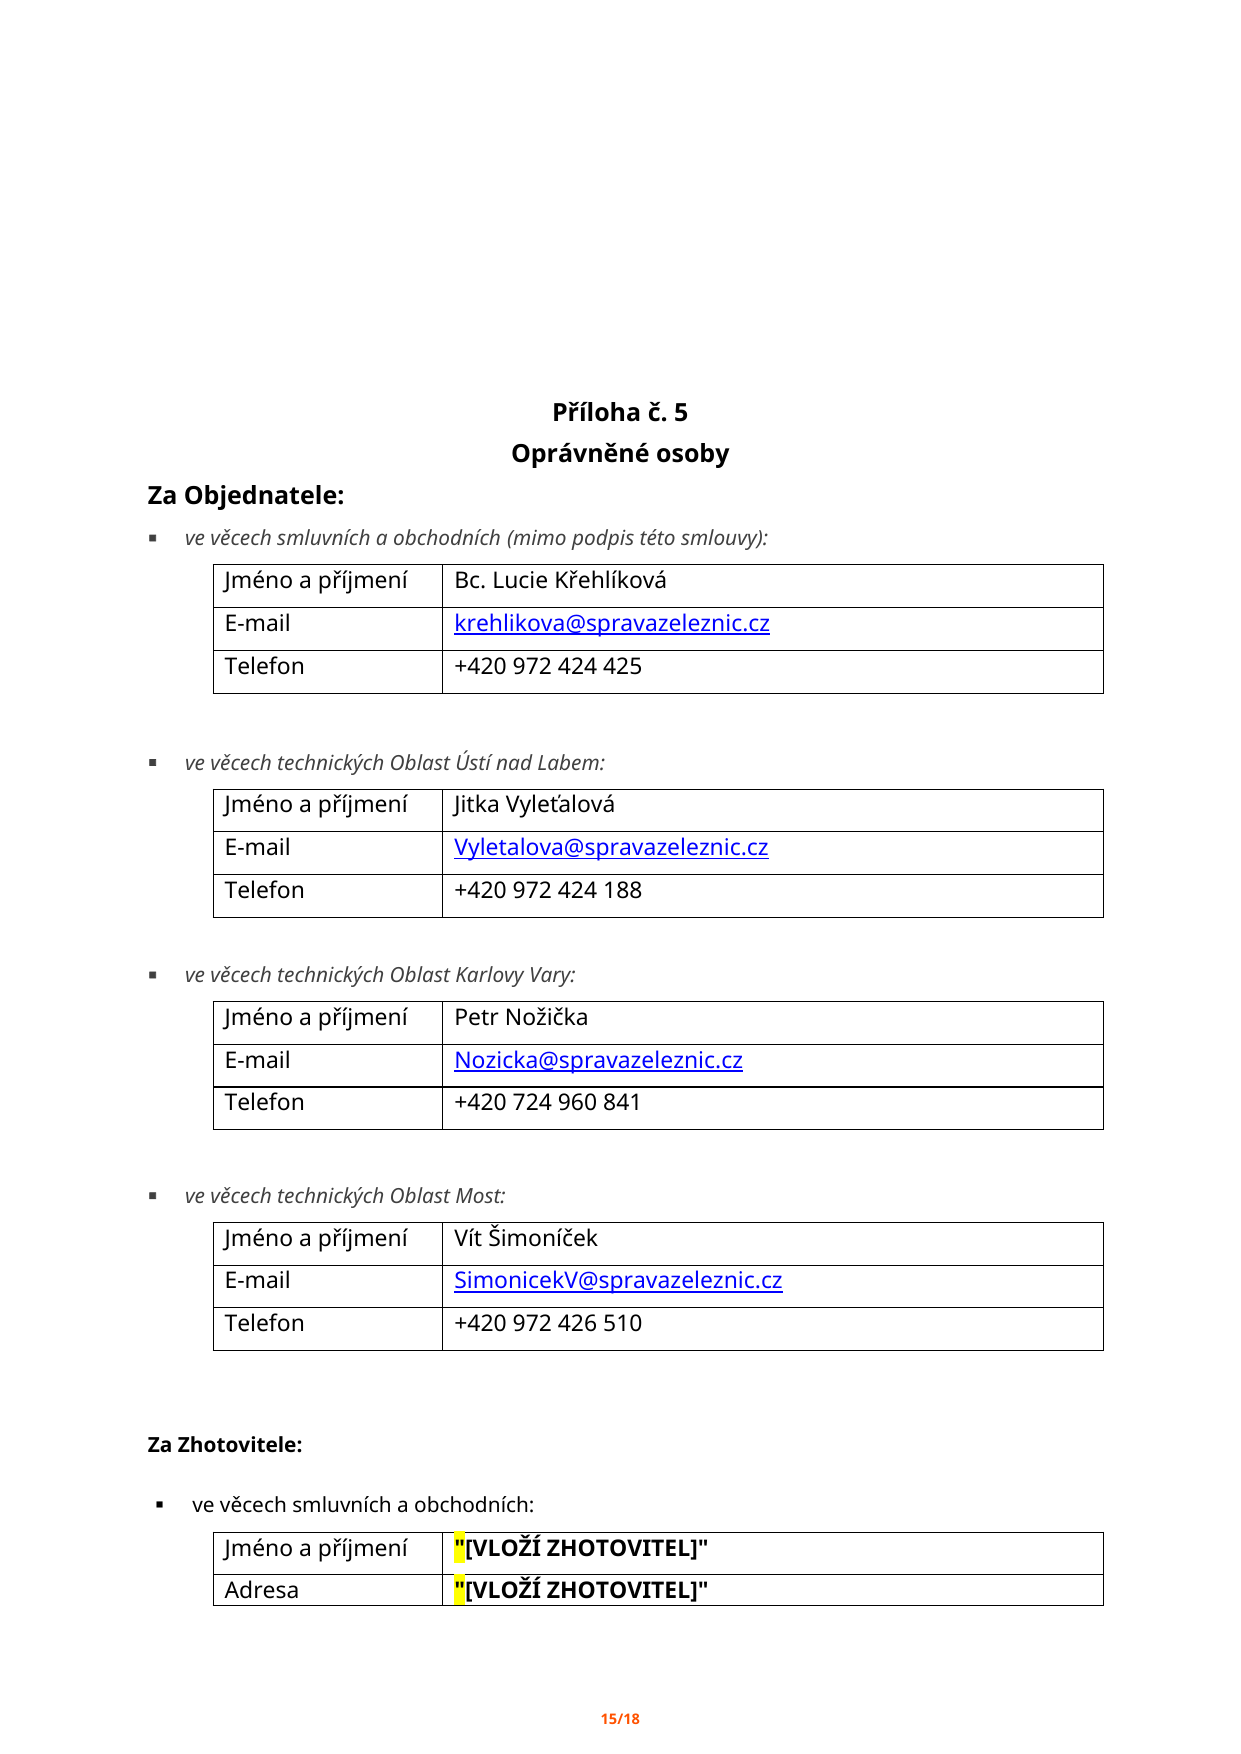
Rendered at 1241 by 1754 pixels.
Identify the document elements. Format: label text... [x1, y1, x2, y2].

text Oprávněné osoby [148, 439, 1093, 468]
table_cell +420 972 424 425 [443, 651, 1103, 692]
text Za Objednatele: [148, 481, 1093, 510]
list ve věcech smluvních a obchodních: [154, 1488, 1093, 1519]
table_header Jméno a příjmení [214, 565, 442, 607]
table_header Petr Nožička [443, 1002, 1103, 1044]
table_cell +420 724 960 841 [443, 1088, 1103, 1129]
table_cell +420 972 426 510 [443, 1308, 1103, 1350]
table_cell E-mail [214, 1266, 442, 1307]
table_cell +420 972 424 188 [443, 875, 1103, 917]
table_header Vít Šimoníček [443, 1223, 1103, 1264]
table_cell E-mail [214, 1045, 442, 1086]
table_cell SimonicekV@spravazeleznic.cz [443, 1266, 1103, 1307]
table_cell E-mail [214, 608, 442, 650]
table_header Jméno a příjmení [214, 1533, 442, 1574]
subtitle ve věcech technických Oblast Most: [148, 1180, 1093, 1209]
subtitle ve věcech technických Oblast Ústí nad Labem: [148, 747, 1093, 776]
text Příloha č. 5 [148, 398, 1093, 427]
table_cell [465, 1575, 1103, 1604]
text Za Zhotovitele: [148, 1430, 1093, 1459]
subtitle ve věcech technických Oblast Karlovy Vary: [148, 959, 1093, 988]
subtitle ve věcech smluvních a obchodních (mimo podpis této smlouvy): [148, 523, 1093, 552]
table_cell Telefon [214, 1308, 442, 1350]
table_cell krehlikova@spravazeleznic.cz [443, 608, 1103, 650]
table_header [443, 1533, 1103, 1574]
table_cell E-mail [214, 832, 442, 874]
table_cell Telefon [214, 651, 442, 692]
table_header Bc. Lucie Křehlíková [443, 565, 1103, 607]
table_cell Vyletalova@spravazeleznic.cz [443, 832, 1103, 874]
table_cell Telefon [214, 1088, 442, 1129]
table_header Jitka Vyleťalová [443, 790, 1103, 831]
table_cell Telefon [214, 875, 442, 917]
table_header Jméno a příjmení [214, 790, 442, 831]
table_cell Nozicka@spravazeleznic.cz [443, 1045, 1103, 1086]
table_cell Adresa [214, 1575, 442, 1604]
table_cell [443, 1575, 454, 1604]
table_header Jméno a příjmení [214, 1002, 442, 1044]
table_header Jméno a příjmení [214, 1223, 442, 1264]
